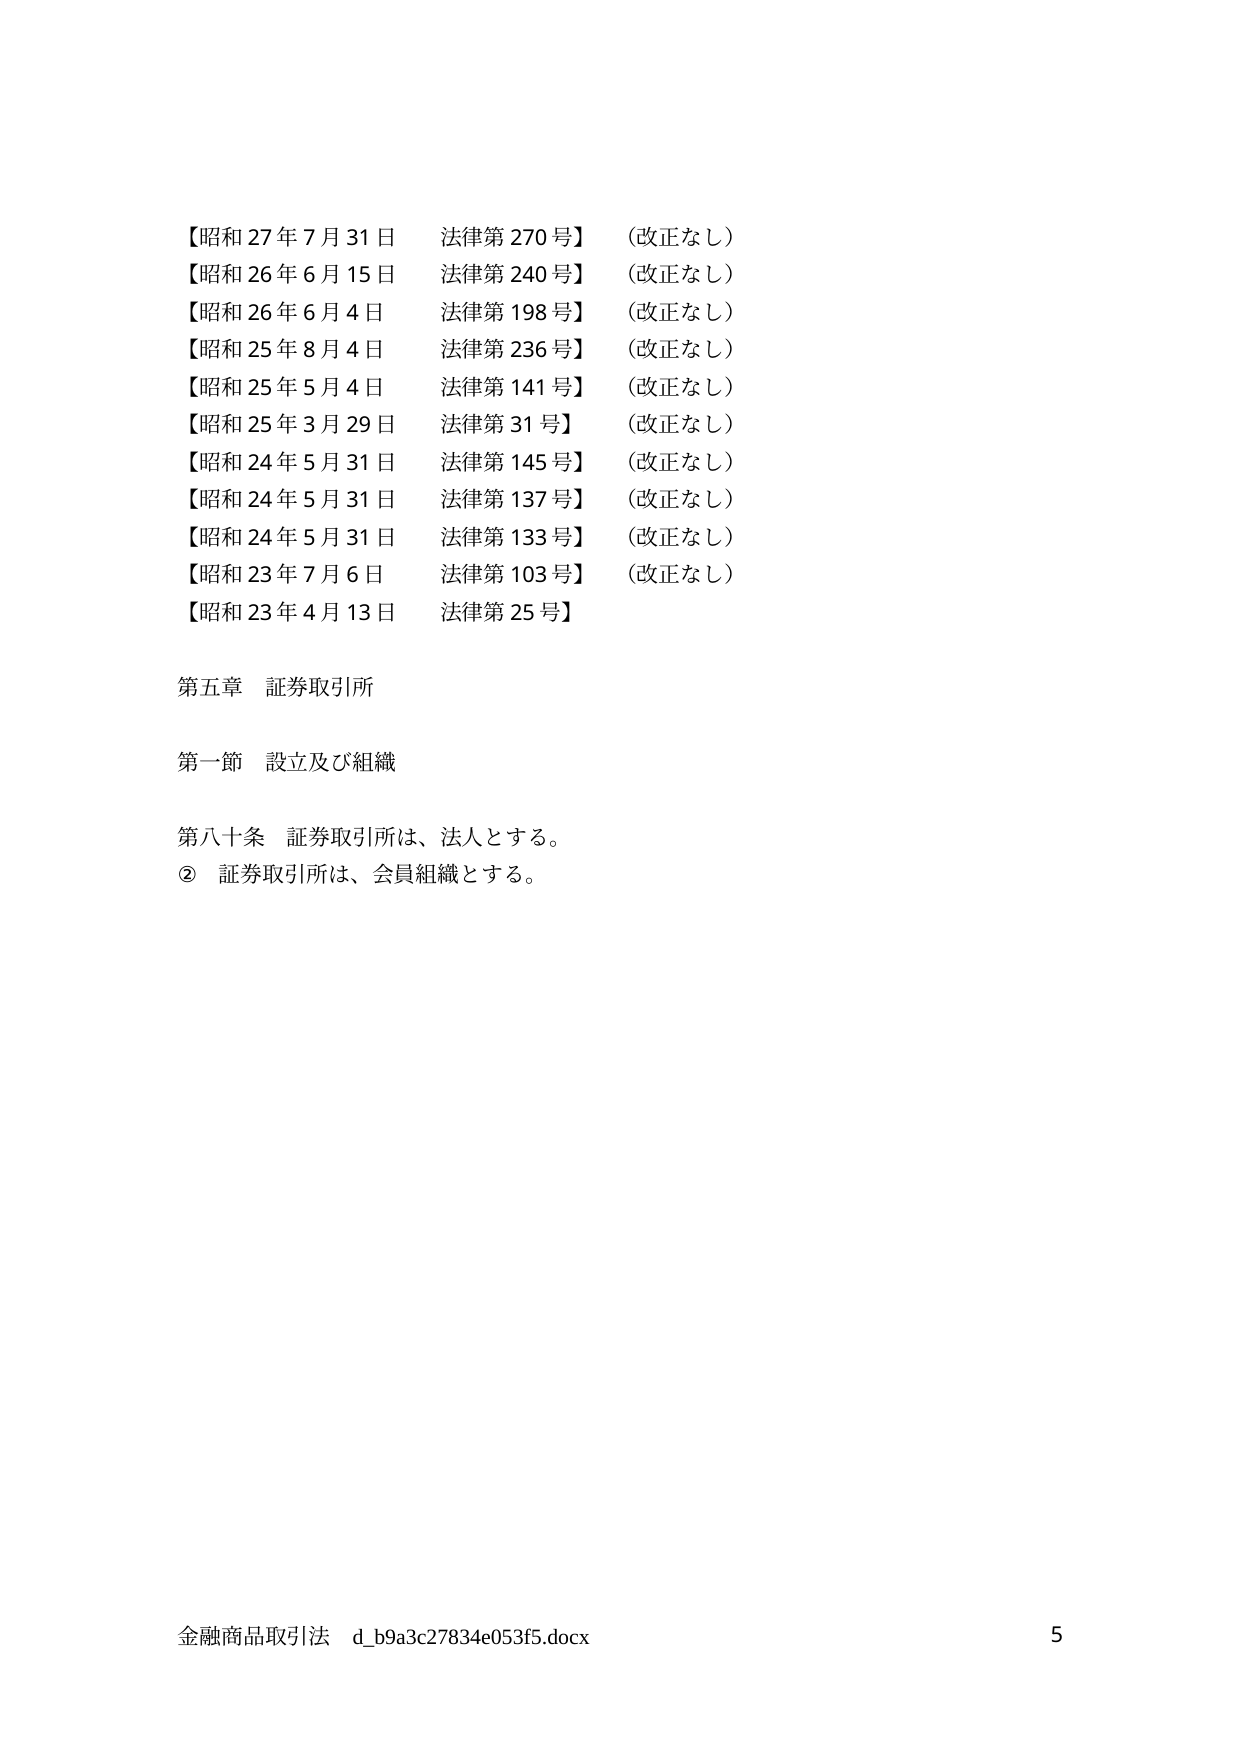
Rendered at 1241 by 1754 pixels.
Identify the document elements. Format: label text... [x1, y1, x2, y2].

text 第八十条 証券取引所は、法人とする。 [177, 817, 1063, 854]
text 【昭和23年4月13日 法律第25号】 [177, 592, 1063, 629]
text 【昭和26年6月15日 法律第240号】 （改正なし） [177, 254, 1063, 292]
text 【昭和27年7月31日 法律第270号】 （改正なし） [177, 217, 1063, 254]
text 第一節 設立及び組織 [177, 742, 1063, 779]
text 【昭和25年8月4日 法律第236号】 （改正なし） [177, 329, 1063, 367]
text 【昭和25年3月29日 法律第31号】 （改正なし） [177, 404, 1063, 442]
text ② 証券取引所は、会員組織とする。 [177, 854, 1063, 892]
text 【昭和25年5月4日 法律第141号】 （改正なし） [177, 367, 1063, 404]
text 【昭和24年5月31日 法律第145号】 （改正なし） [177, 442, 1063, 479]
text 第五章 証券取引所 [177, 667, 1063, 704]
text 【昭和23年7月6日 法律第103号】 （改正なし） [177, 554, 1063, 592]
text 【昭和26年6月4日 法律第198号】 （改正なし） [177, 292, 1063, 329]
text 【昭和24年5月31日 法律第133号】 （改正なし） [177, 517, 1063, 554]
text 【昭和24年5月31日 法律第137号】 （改正なし） [177, 479, 1063, 517]
